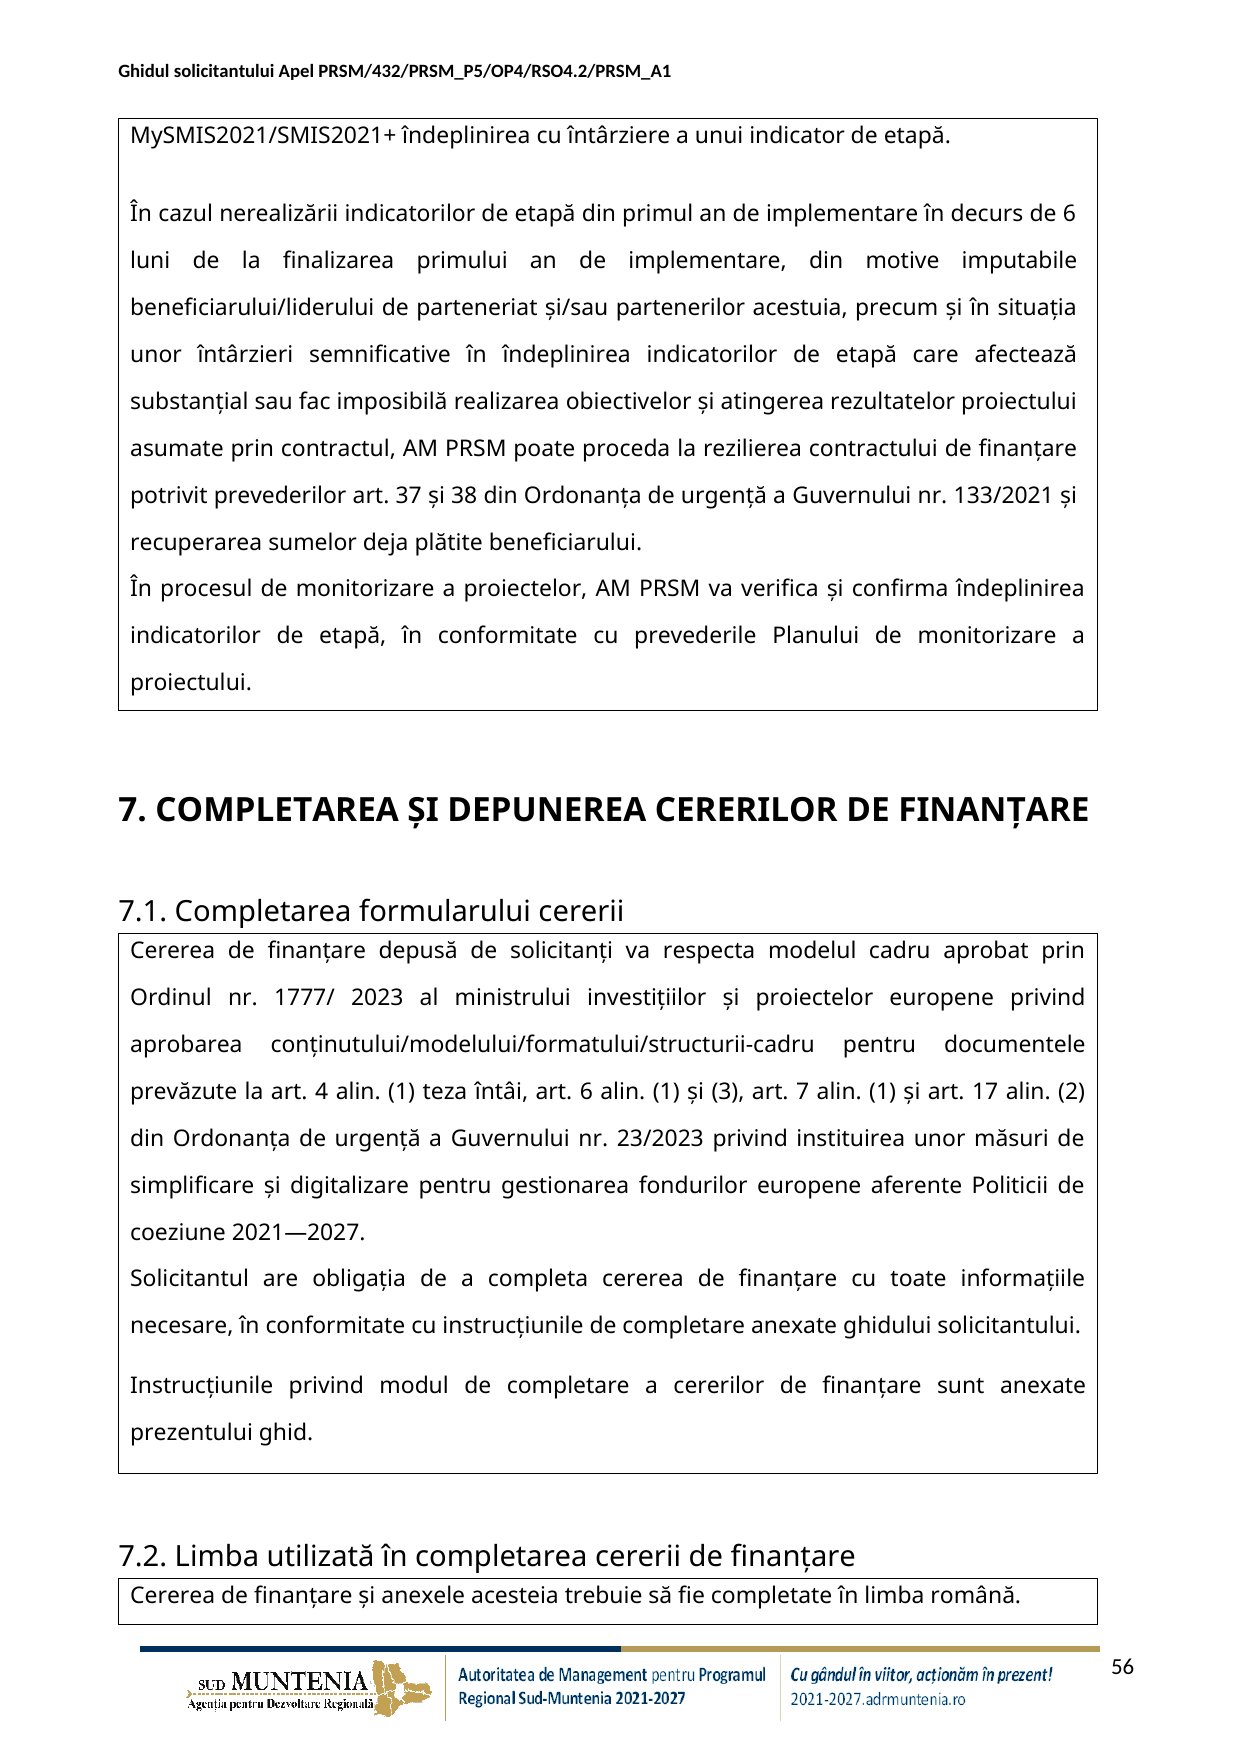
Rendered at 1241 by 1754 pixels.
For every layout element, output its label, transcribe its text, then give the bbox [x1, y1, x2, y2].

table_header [119, 1579, 1097, 1623]
picture [140, 1646, 1100, 1721]
subtitle 7.1. Completarea formularului cererii [118, 890, 1134, 930]
subtitle 7.2. Limba utilizată în completarea cererii de finanțare [118, 1535, 1134, 1575]
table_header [119, 119, 1097, 710]
subtitle 7. COMPLETAREA ȘI DEPUNEREA CERERILOR DE FINANȚARE [118, 786, 1134, 831]
table_header Cererea de finanțare depusă de solicitanți va respecta modelul cadru aprobat prin Ordinul nr. 1777/ 2023 al ministrului investițiilor și proiectelor europene privind aprobarea conținutului/modelului/formatului/structurii-cadru pentru documentele prevăzute la art. 4 alin. (1) teza întâi, art. 6 alin. (1) și (3), art. 7 alin. (1) și art. 17 alin. (2) din Ordonanța de urgență a Guvernului nr. 23/2023 privind instituirea unor măsuri de simplificare și digitalizare pentru gestionarea fondurilor europene aferente Politicii de coeziune 2021—2027. Solicitantul are obligația de a completa cererea de finanțare cu toate informațiile necesare, în conformitate cu instrucțiunile de completare anexate ghidului solicitantului. Instrucţiunile privind modul de completare a cererilor de finanţare sunt anexate prezentului ghid. [119, 934, 1097, 1472]
